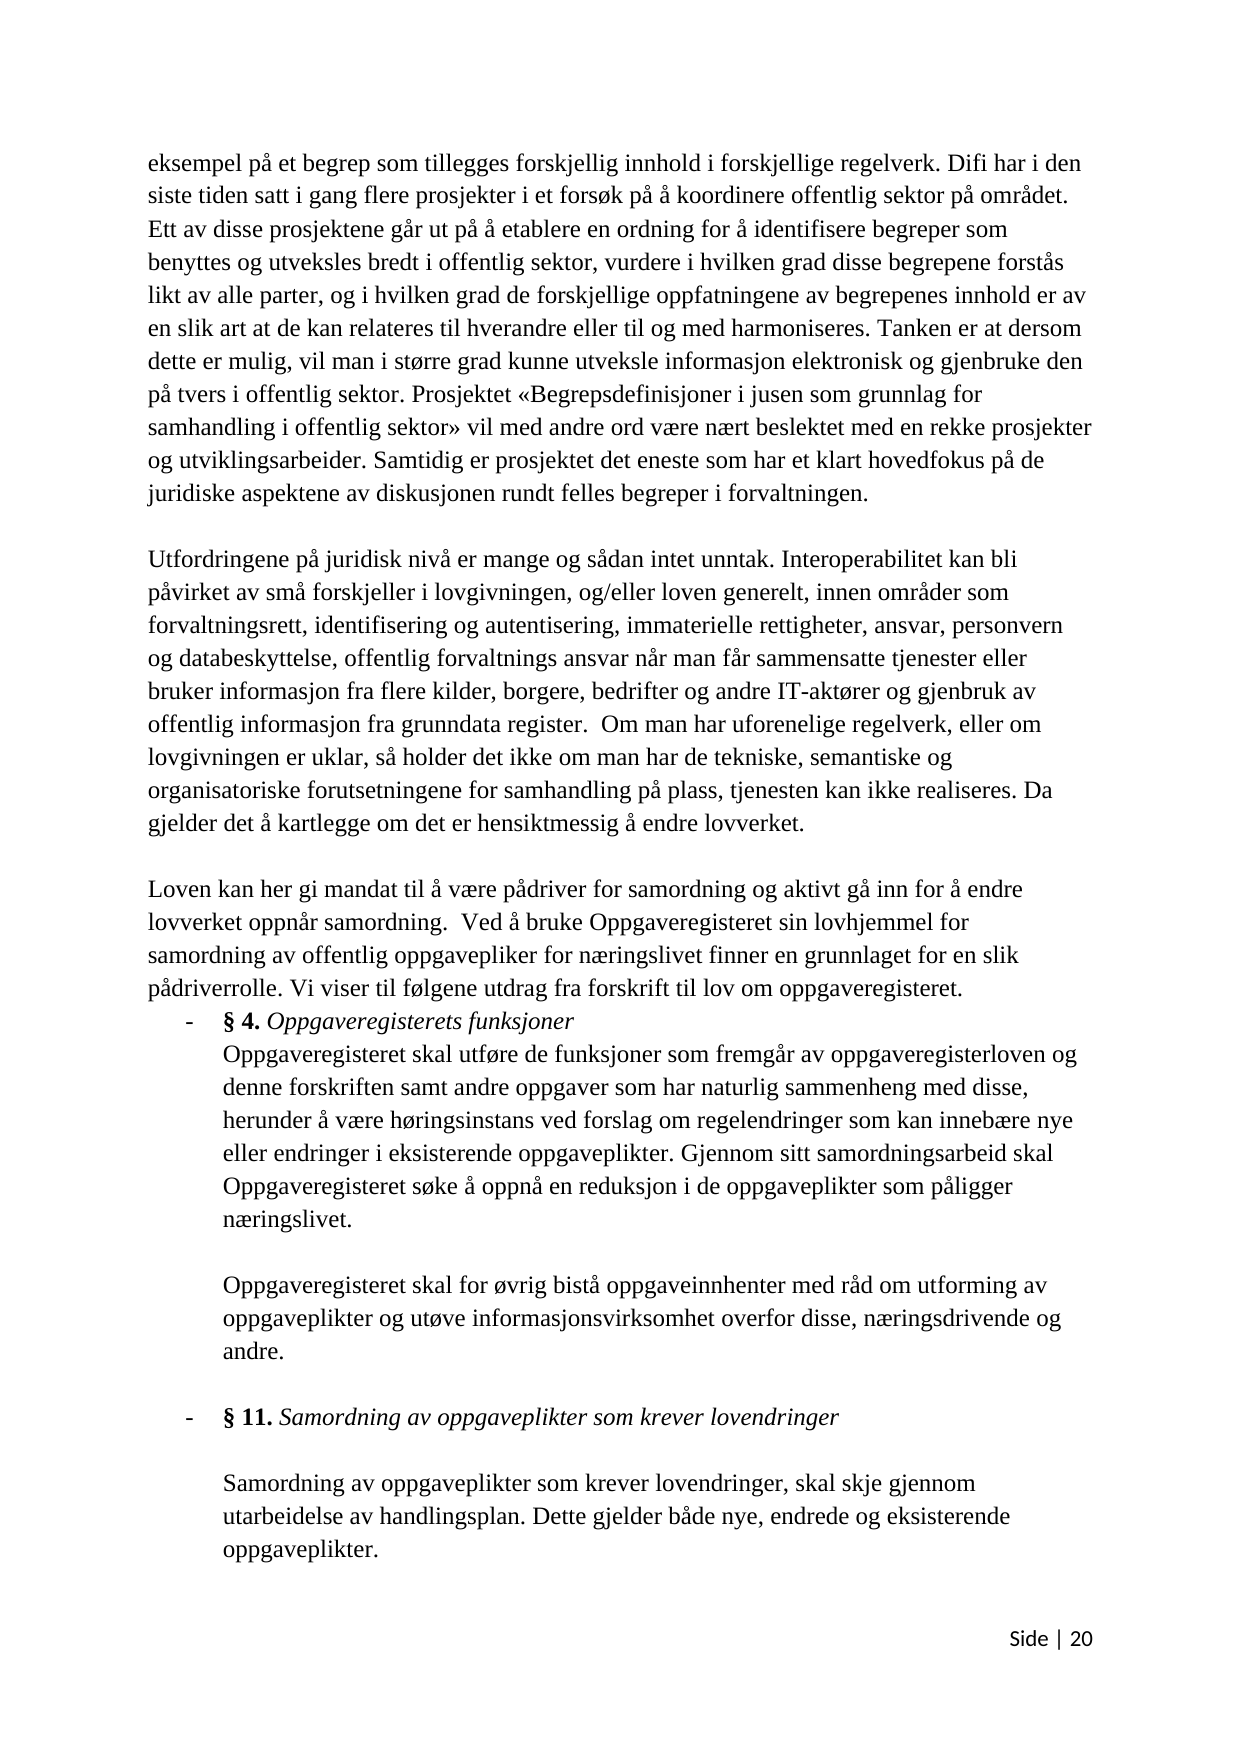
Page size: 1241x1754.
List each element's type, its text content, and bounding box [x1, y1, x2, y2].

list § 11. Samordning av oppgaveplikter som krever lovendringer [185, 1402, 1093, 1431]
list § 4. Oppgaveregisterets funksjoner [185, 1006, 1093, 1035]
text Utfordringene på juridisk nivå er mange og sådan intet unntak. Interoperabilitet kan bli påvirket av små forskjeller i lovgivningen, og/eller loven generelt, innen områder som forvaltningsrett, identifisering og autentisering, immaterielle rettigheter, ansvar, personvern og databeskyttelse, offentlig forvaltnings ansvar når man får sammensatte tjenester eller bruker informasjon fra flere kilder, borgere, bedrifter og andre IT-aktører og gjenbruk av offentlig informasjon fra grunndata register. Om man har uforenelige regelverk, eller om lovgivningen er uklar, så holder det ikke om man har de tekniske, semantiske og organisatoriske forutsetningene for samhandling på plass, tjenesten kan ikke realiseres. Da gjelder det å kartlegge om det er hensiktmessig å endre lovverket. [148, 544, 1093, 837]
list Samordning av oppgaveplikter som krever lovendringer, skal skje gjennom utarbeidelse av handlingsplan. Dette gjelder både nye, endrede og eksisterende oppgaveplikter. [223, 1468, 1093, 1563]
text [148, 148, 1093, 507]
list Oppgaveregisteret skal for øvrig bistå oppgaveinnhenter med råd om utforming av oppgaveplikter og utøve informasjonsvirksomhet overfor disse, næringsdrivende og andre. [223, 1270, 1093, 1365]
list Oppgaveregisteret skal utføre de funksjoner som fremgår av oppgaveregisterloven og denne forskriften samt andre oppgaver som har naturlig sammenheng med disse, herunder å være høringsinstans ved forslag om regelendringer som kan innebære nye eller endringer i eksisterende oppgaveplikter. Gjennom sitt samordningsarbeid skal Oppgaveregisteret søke å oppnå en reduksjon i de oppgaveplikter som påligger næringslivet. [223, 1039, 1093, 1233]
text Loven kan her gi mandat til å være pådriver for samordning og aktivt gå inn for å endre lovverket oppnår samordning. Ved å bruke Oppgaveregisteret sin lovhjemmel for samordning av offentlig oppgavepliker for næringslivet finner en grunnlaget for en slik pådriverrolle. Vi viser til følgene utdrag fra forskrift til lov om oppgaveregisteret. [148, 874, 1093, 1002]
